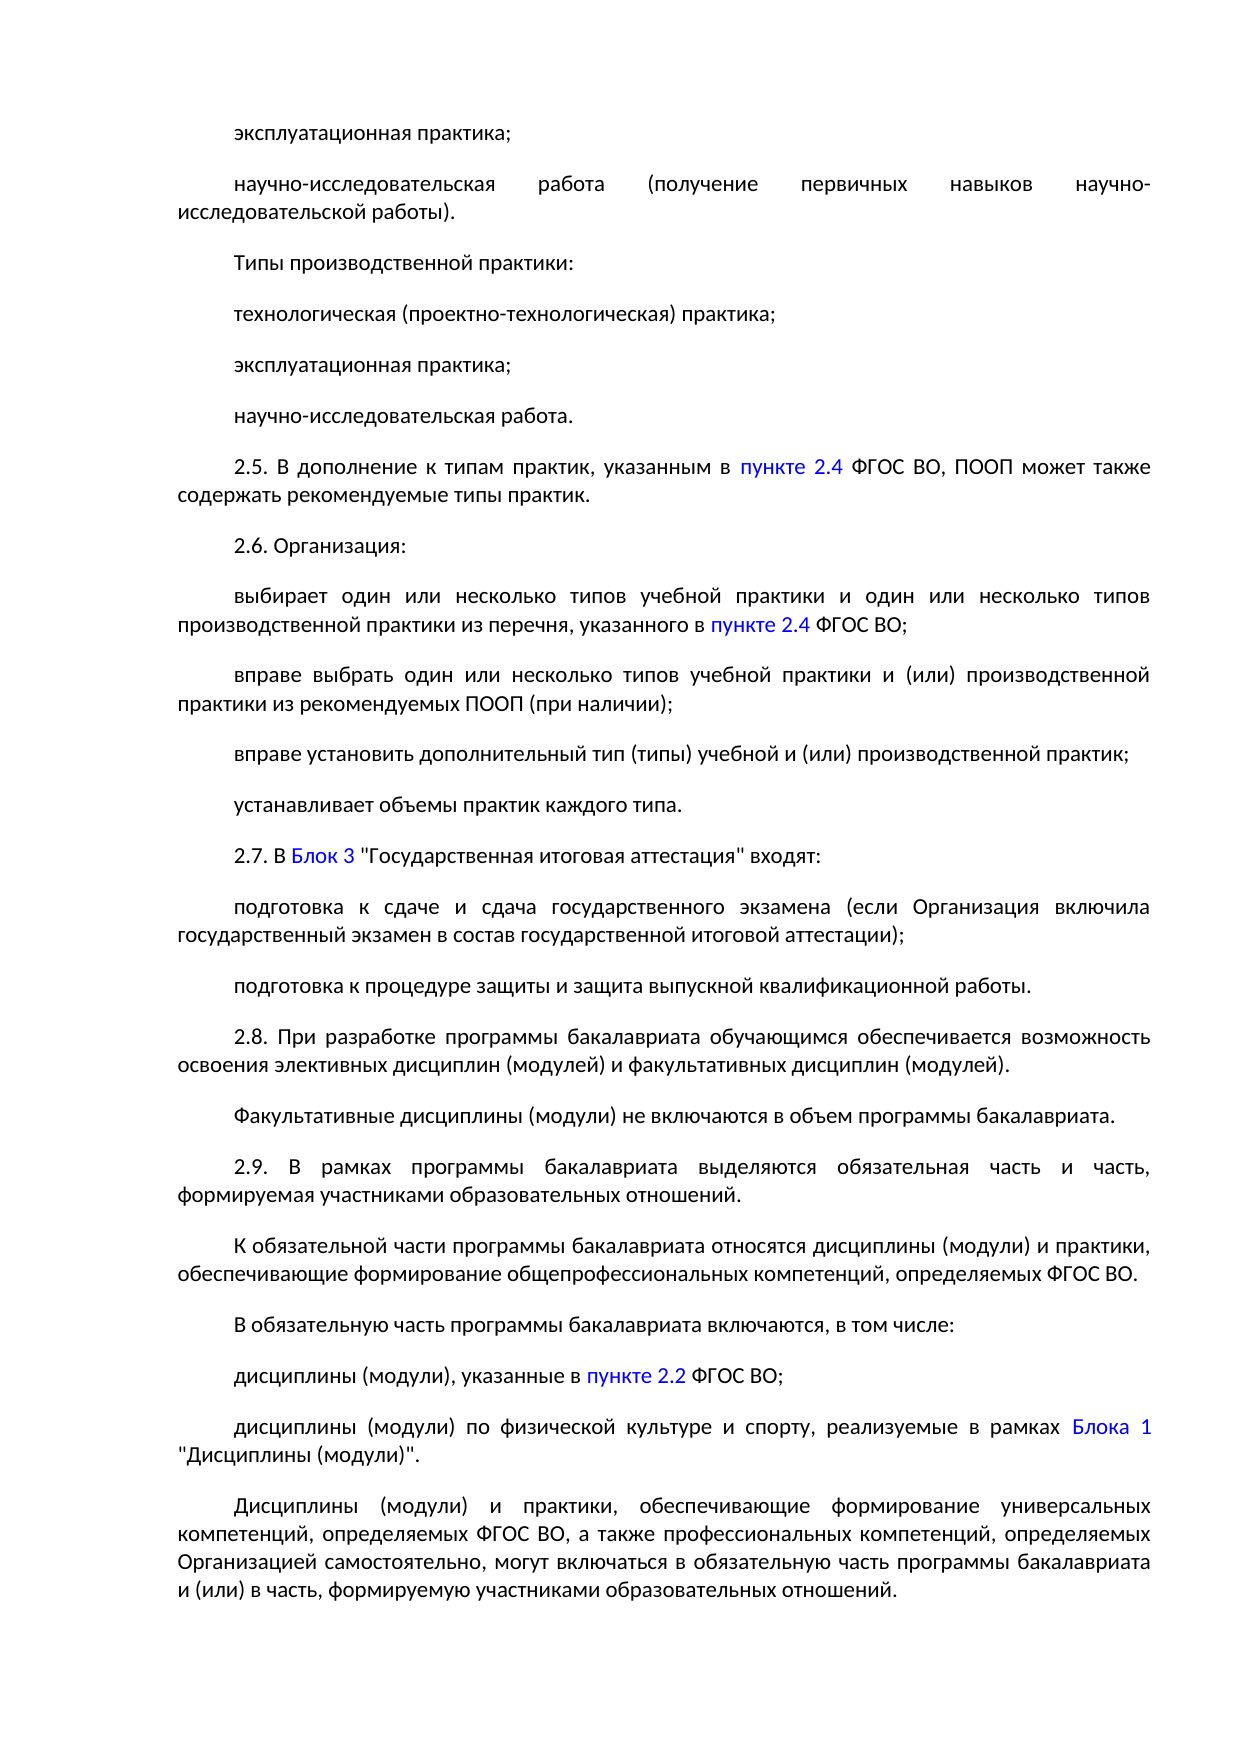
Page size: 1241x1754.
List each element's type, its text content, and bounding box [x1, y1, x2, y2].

text подготовка к сдаче и сдача государственного экзамена (если Организация включила государственный экзамен в состав государственной итоговой аттестации); [177, 892, 1152, 948]
text К обязательной части программы бакалавриата относятся дисциплины (модули) и практики, обеспечивающие формирование общепрофессиональных компетенций, определяемых ФГОС ВО. [177, 1231, 1152, 1287]
text Дисциплины (модули) и практики, обеспечивающие формирование универсальных компетенций, определяемых ФГОС ВО, а также профессиональных компетенций, определяемых Организацией самостоятельно, могут включаться в обязательную часть программы бакалавриата и (или) в часть, формируемую участниками образовательных отношений. [177, 1491, 1152, 1603]
text технологическая (проектно-технологическая) практика; [177, 299, 1152, 327]
text вправе установить дополнительный тип (типы) учебной и (или) производственной практик; [177, 739, 1152, 768]
text 2.9. В рамках программы бакалавриата выделяются обязательная часть и часть, формируемая участниками образовательных отношений. [177, 1152, 1152, 1208]
text эксплуатационная практика; [177, 118, 1152, 146]
text 2.5. В дополнение к типам практик, указанным в пункте 2.4 ФГОС ВО, ПООП может также содержать рекомендуемые типы практик. [177, 452, 1152, 508]
text устанавливает объемы практик каждого типа. [177, 791, 1152, 818]
text 2.7. В Блок 3 "Государственная итоговая аттестация" входят: [177, 841, 1152, 869]
text подготовка к процедуре защиты и защита выпускной квалификационной работы. [177, 971, 1152, 999]
text научно-исследовательская работа. [177, 401, 1152, 429]
text дисциплины (модули) по физической культуре и спорту, реализуемые в рамках Блока 1 "Дисциплины (модули)". [177, 1412, 1152, 1468]
text дисциплины (модули), указанные в пункте 2.2 ФГОС ВО; [177, 1361, 1152, 1389]
text В обязательную часть программы бакалавриата включаются, в том числе: [177, 1310, 1152, 1338]
text вправе выбрать один или несколько типов учебной практики и (или) производственной практики из рекомендуемых ПООП (при наличии); [177, 661, 1152, 717]
text научно-исследовательская работа (получение первичных навыков научно-исследовательской работы). [177, 169, 1152, 225]
text Факультативные дисциплины (модули) не включаются в объем программы бакалавриата. [177, 1101, 1152, 1129]
text эксплуатационная практика; [177, 350, 1152, 378]
text 2.6. Организация: [177, 531, 1152, 559]
text 2.8. При разработке программы бакалавриата обучающимся обеспечивается возможность освоения элективных дисциплин (модулей) и факультативных дисциплин (модулей). [177, 1022, 1152, 1078]
text Типы производственной практики: [177, 248, 1152, 276]
text выбирает один или несколько типов учебной практики и один или несколько типов производственной практики из перечня, указанного в пункте 2.4 ФГОС ВО; [177, 582, 1152, 638]
